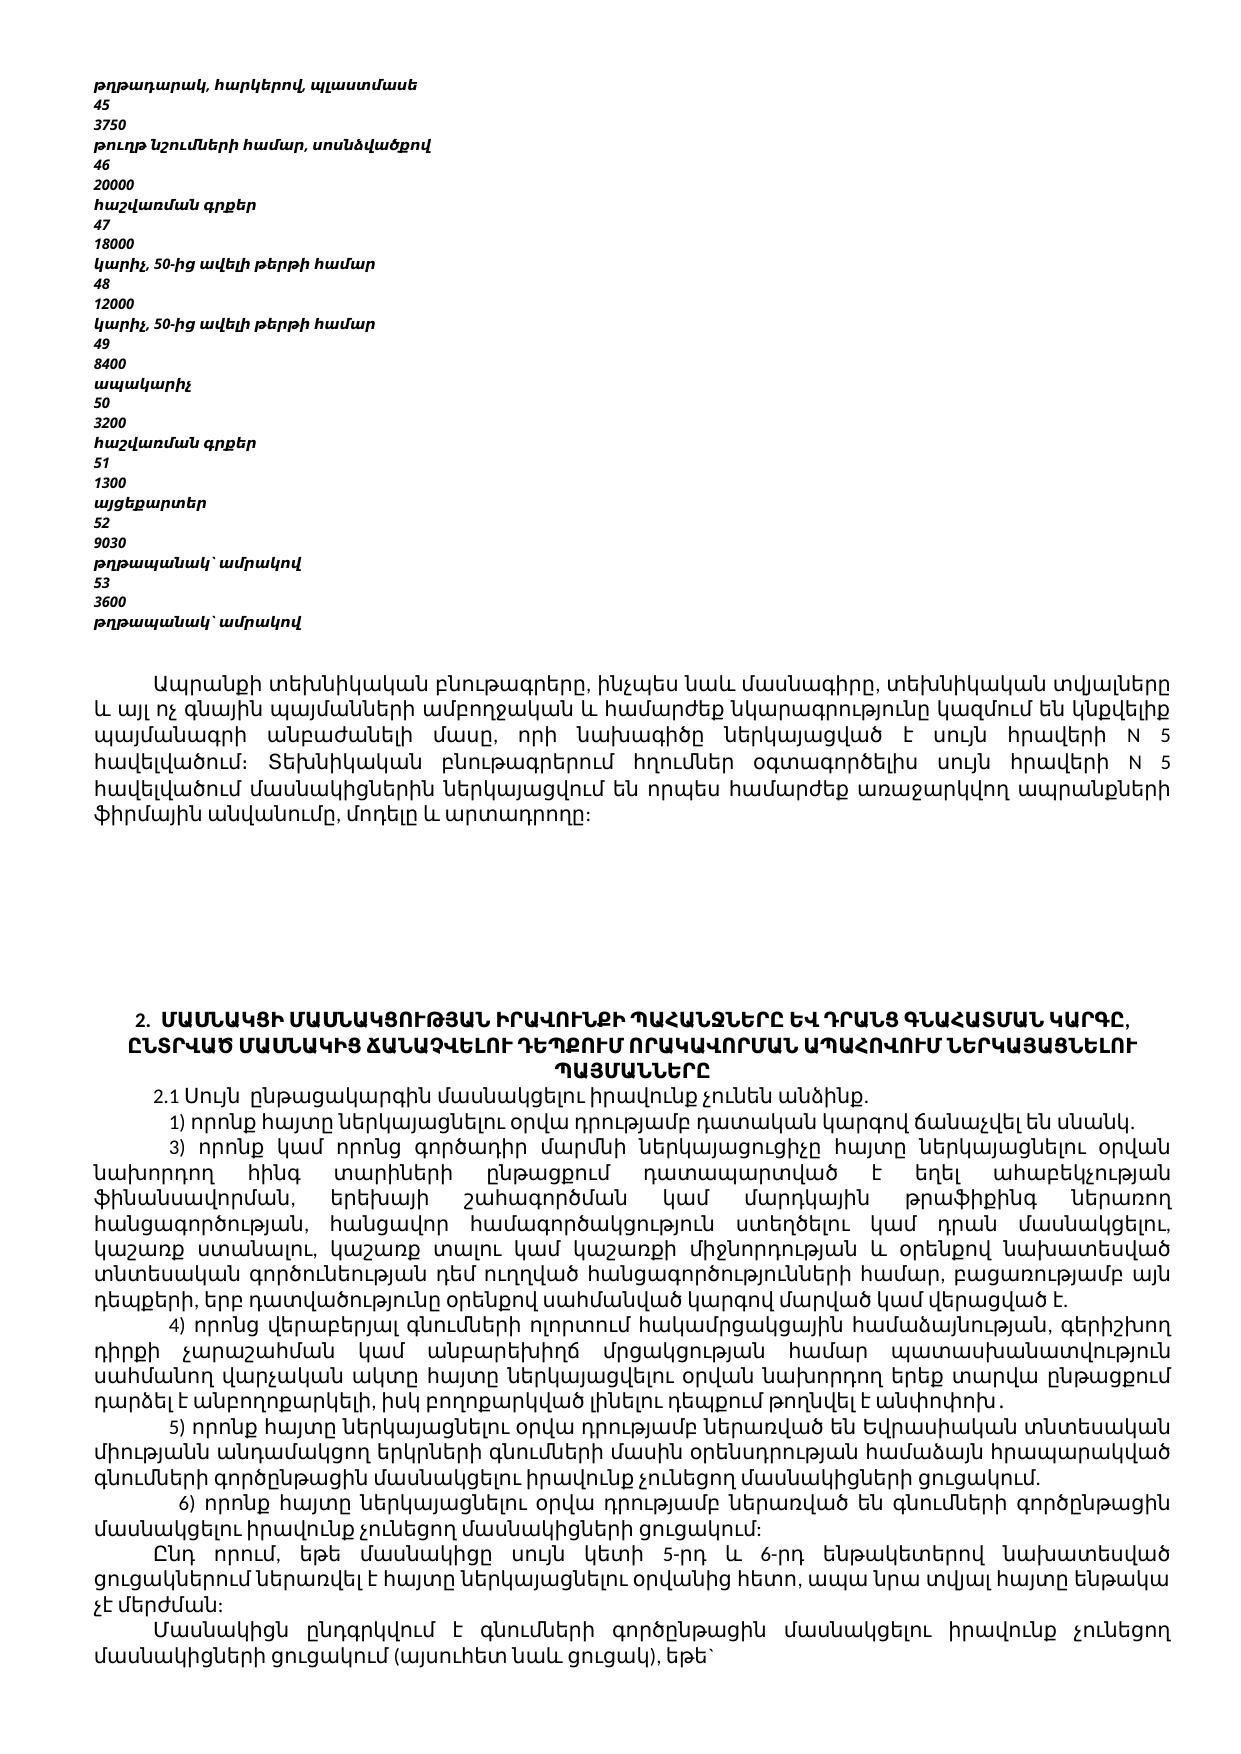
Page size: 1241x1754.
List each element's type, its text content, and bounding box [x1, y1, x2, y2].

text Ընդ որում, եթե մասնակիցը սույն կետի 5-րդ և 6-րդ ենթակետերով նախատեսված ցուցակներում ներառվել է հայտը ներկայացնելու օրվանից հետո, ապա նրա տվյալ հայտը ենթակա չէ մերժման: [94, 1541, 1171, 1617]
text Մասնակիցն ընդգրկվում է գնումների գործընթացին մասնակցելու իրավունք չունեցող մասնակիցների ցուցակում (այսուհետ նաև ցուցակ), եթե` [94, 1617, 1171, 1668]
text 1) որոնք հայտը ներկայացնելու օրվա դրությամբ դատական կարգով ճանաչվել են սնանկ. [94, 1109, 1171, 1134]
text 5) որոնք հայտը ներկայացնելու օրվա դրությամբ ներառված են Եվրասիական տնտեսական միությանն անդամակցող երկրների գնումների մասին օրենսդրության համաձայն հրապարակված գնումների գործընթացին մասնակցելու իրավունք չունեցող մասնակիցների ցուցակում. [94, 1414, 1171, 1490]
text 4) որոնց վերաբերյալ գնումների ոլորտում հակամրցակցային համաձայնության, գերիշխող դիրքի չարաշահման կամ անբարեխիղճ մրցակցության համար պատասխանատվություն սահմանող վարչական ակտը հայտը ներկայացվելու օրվան նախորդող երեք տարվա ընթացքում դարձել է անբողոքարկելի, իսկ բողոքարկված լինելու դեպքում թողնվել է անփոփոխ․ [94, 1312, 1171, 1414]
text 6) որոնք հայտը ներկայացնելու օրվա դրությամբ ներառված են գնումների գործընթացին մասնակցելու իրավունք չունեցող մասնակիցների ցուցակում: [94, 1490, 1171, 1541]
text 2.1 Սույն ընթացակարգին մասնակցելու իրավունք չունեն անձինք. [94, 1084, 1171, 1109]
text Ապրանքի տեխնիկական բնութագրերը, ինչպես նաև մասնագիրը, տեխնիկական տվյալները և այլ ոչ գնային պայմանների ամբողջական և համարժեք նկարագրությունը կազմում են կնքվելիք պայմանագրի անբաժանելի մասը, որի նախագիծը ներկայացված է սույն հրավերի N 5 հավելվածում։ Տեխնիկական բնութագրերում հղումներ օգտագործելիս սույն հրավերի N 5 հավելվածում մասնակիցներին ներկայացվում են որպես համարժեք առաջարկվող ապրանքների ֆիրմային անվանումը, մոդելը և արտադրողը: [94, 671, 1171, 827]
text 3) որոնք կամ որոնց գործադիր մարմնի ներկայացուցիչը հայտը ներկայացնելու օրվան նախորդող հինգ տարիների ընթացքում դատապարտված է եղել ահաբեկչության ֆինանսավորման, երեխայի շահագործման կամ մարդկային թրաֆիքինգ ներառող հանցագործության, հանցավոր համագործակցություն ստեղծելու կամ դրան մասնակցելու, կաշառք ստանալու, կաշառք տալու կամ կաշառքի միջնորդության և օրենքով նախատեսված տնտեսական գործունեության դեմ ուղղված հանցագործությունների համար, բացառությամբ այն դեպքերի, երբ դատվածությունը օրենքով սահմանված կարգով մարված կամ վերացված է. [94, 1134, 1171, 1312]
text 2. ՄԱՍՆԱԿՑԻ ՄԱՍՆԱԿՑՈՒԹՅԱՆ ԻՐԱՎՈՒՆՔԻ ՊԱՀԱՆՋՆԵՐԸ ԵՎ ԴՐԱՆՑ ԳՆԱՀԱՏՄԱՆ ԿԱՐԳԸ, ԸՆՏՐՎԱԾ ՄԱՍՆԱԿԻՑ ՃԱՆԱՉՎԵԼՈՒ ԴԵՊՔՈՒՄ ՈՐԱԿԱՎՈՐՄԱՆ ԱՊԱՀՈՎՈՒՄ ՆԵՐԿԱՅԱՑՆԵԼՈՒ ՊԱՅՄԱՆՆԵՐԸ [94, 1007, 1171, 1084]
